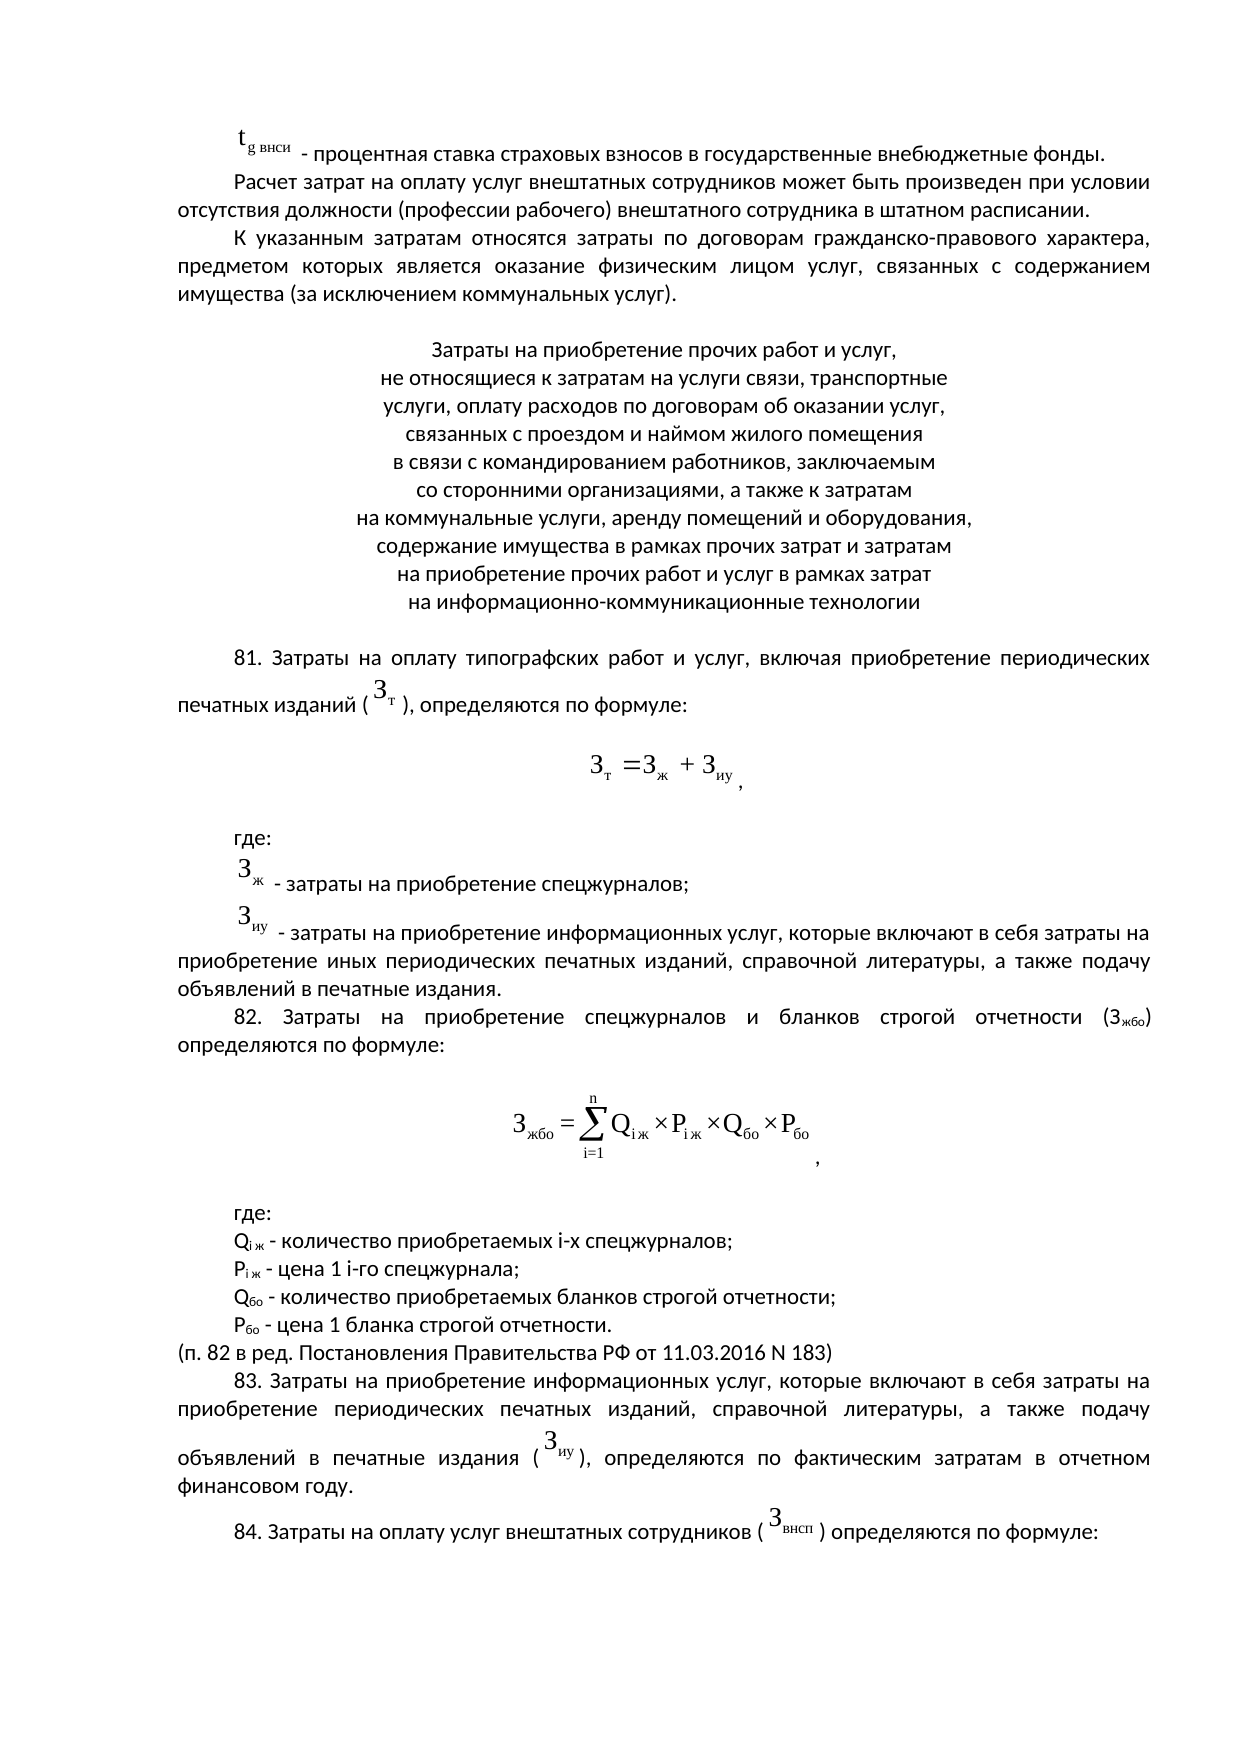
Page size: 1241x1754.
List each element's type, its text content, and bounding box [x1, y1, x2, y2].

text - процентная ставка страховых взносов в государственные внебюджетные фонды. [177, 118, 1152, 167]
text Qбо - количество приобретаемых бланков строгой отчетности; [177, 1282, 1152, 1310]
text К указанным затратам относятся затраты по договорам гражданско-правового характера, предметом которых является оказание физическим лицом услуг, связанных с содержанием имущества (за исключением коммунальных услуг). [177, 223, 1152, 307]
text связанных с проездом и наймом жилого помещения [177, 419, 1152, 447]
text не относящиеся к затратам на услуги связи, транспортные [177, 363, 1152, 391]
text (п. 82 в ред. Постановления Правительства РФ от 11.03.2016 N 183) [177, 1338, 1152, 1366]
text - затраты на приобретение информационных услуг, которые включают в себя затраты на приобретение иных периодических печатных изданий, справочной литературы, а также подачу объявлений в печатные издания. [177, 897, 1152, 1002]
text на информационно-коммуникационные технологии [177, 587, 1152, 615]
text со сторонними организациями, а также к затратам [177, 475, 1152, 503]
text Затраты на приобретение прочих работ и услуг, [177, 335, 1152, 363]
text 83. Затраты на приобретение информационных услуг, которые включают в себя затраты на приобретение периодических печатных изданий, справочной литературы, а также подачу объявлений в печатные издания (), определяются по фактическим затратам в отчетном финансовом году. [177, 1366, 1152, 1499]
text услуги, оплату расходов по договорам об оказании услуг, [177, 391, 1152, 419]
text Расчет затрат на оплату услуг внештатных сотрудников может быть произведен при условии отсутствия должности (профессии рабочего) внештатного сотрудника в штатном расписании. [177, 167, 1152, 223]
text , [177, 1086, 1152, 1170]
text Qi ж - количество приобретаемых i-х спецжурналов; [177, 1226, 1152, 1254]
text где: [177, 1198, 1152, 1226]
text 84. Затраты на оплату услуг внештатных сотрудников () определяются по формуле: [177, 1499, 1152, 1546]
text содержание имущества в рамках прочих затрат и затратам [177, 531, 1152, 559]
text в связи с командированием работников, заключаемым [177, 447, 1152, 475]
text - затраты на приобретение спецжурналов; [177, 851, 1152, 897]
text 82. Затраты на приобретение спецжурналов и бланков строгой отчетности (Зжбо) определяются по формуле: [177, 1002, 1152, 1058]
text 81. Затраты на оплату типографских работ и услуг, включая приобретение периодических печатных изданий (), определяются по формуле: [177, 643, 1152, 718]
text , [177, 746, 1152, 794]
text на коммунальные услуги, аренду помещений и оборудования, [177, 503, 1152, 531]
text Pi ж - цена 1 i-го спецжурнала; [177, 1254, 1152, 1282]
text где: [177, 823, 1152, 851]
text Pбо - цена 1 бланка строгой отчетности. [177, 1310, 1152, 1338]
text на приобретение прочих работ и услуг в рамках затрат [177, 559, 1152, 587]
